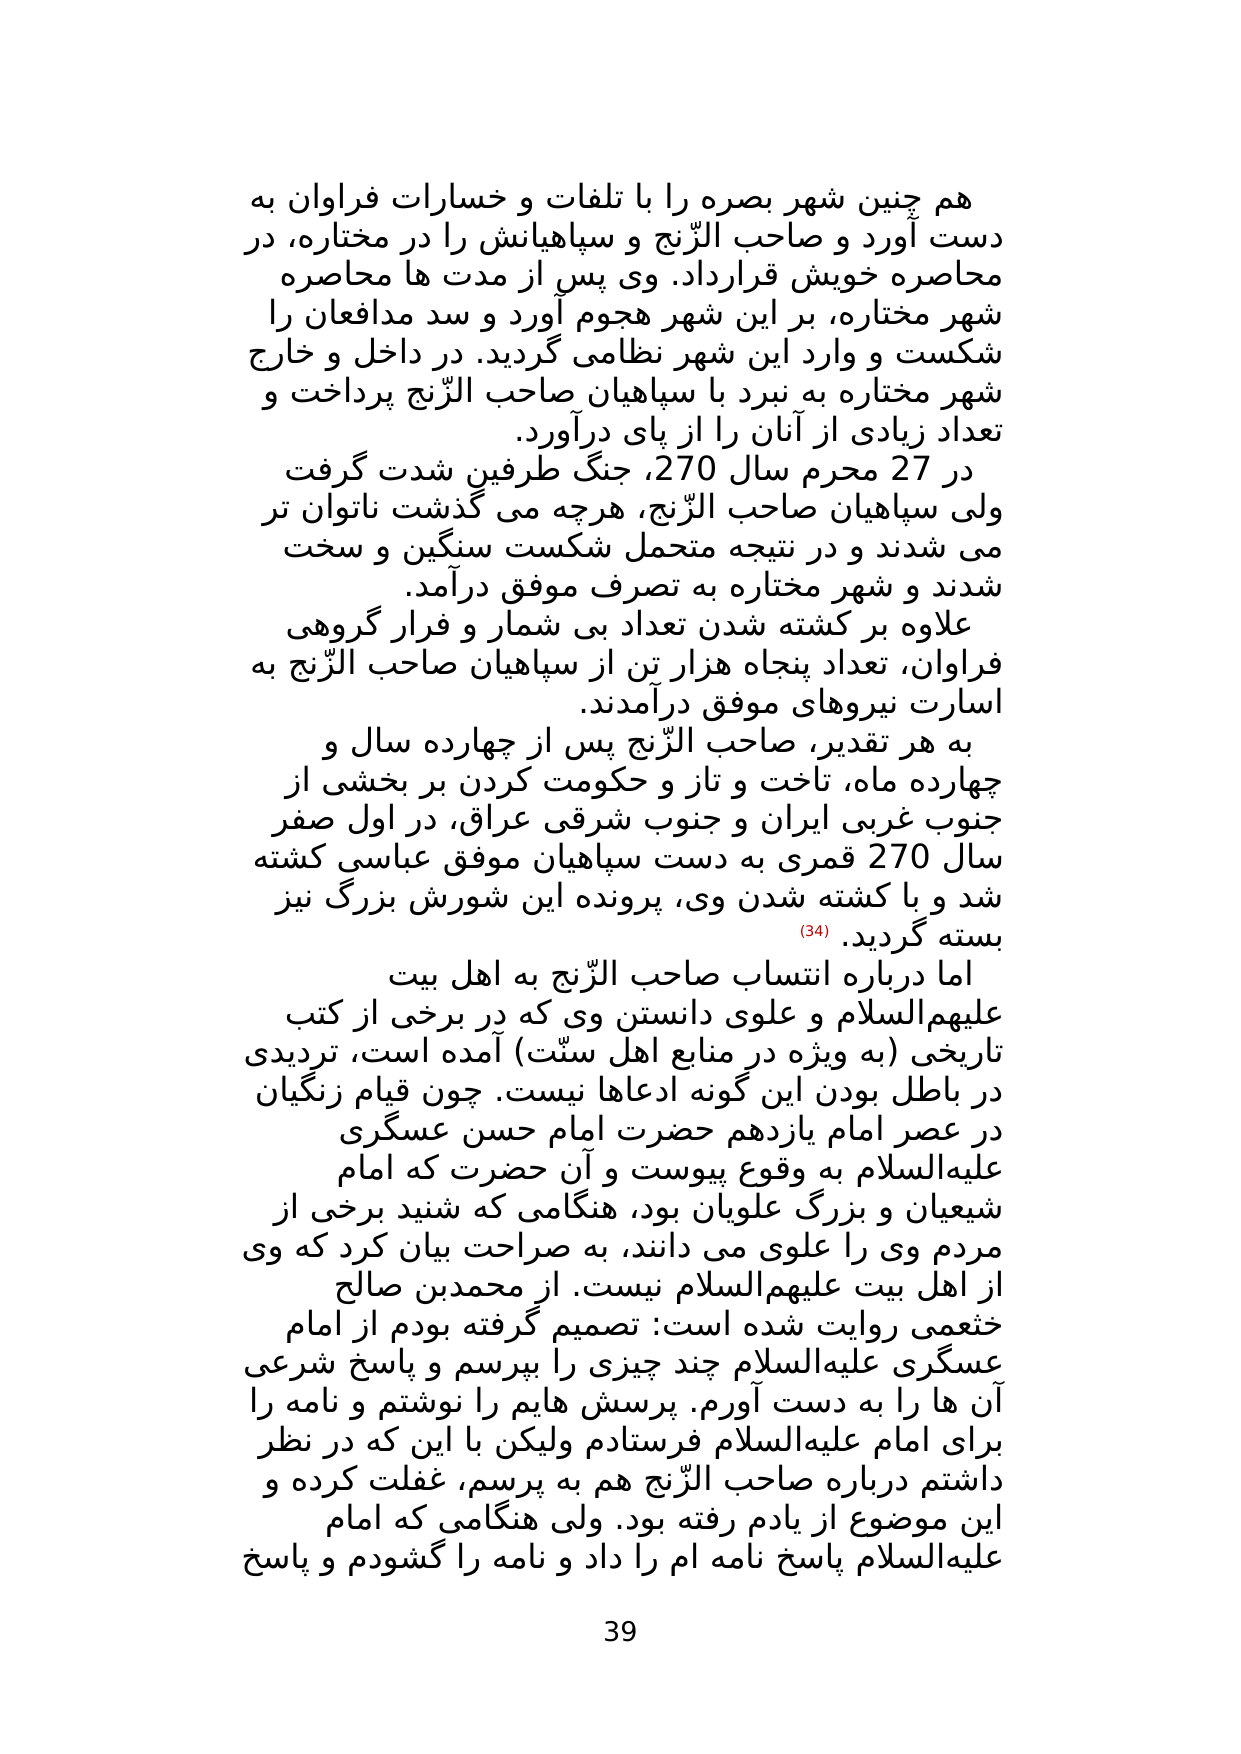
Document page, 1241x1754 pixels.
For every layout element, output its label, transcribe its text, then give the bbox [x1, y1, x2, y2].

text هم چنين شهر بصره را با تلفات و خسارات فراوان به دست آورد و صاحب الزّنج و سپاهيانش را در مختاره، در محاصره خويش قرارداد. وى پس از مدت ها محاصره شهر مختاره، بر اين شهر هجوم آورد و سد مدافعان را شكست و وارد اين شهر نظامى گرديد. در داخل و خارج شهر مختاره به نبرد با سپاهيان صاحب الزّنج پرداخت و تعداد زيادى از آنان را از پاى درآورد. [236, 177, 1004, 449]
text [236, 954, 1004, 1576]
text علاوه بر كشته شدن تعداد بى شمار و فرار گروهى فراوان، تعداد پنجاه هزار تن از سپاهيان صاحب الزّنج به اسارت نيروهاى موفق درآمدند. [236, 604, 1004, 721]
text به هر تقدير، صاحب الزّنج پس از چهارده سال و چهارده ماه، تاخت و تاز و حكومت كردن بر بخشى از جنوب غربى ايران و جنوب شرقى عراق، در اول صفر سال 270 قمرى به دست سپاهيان موفق عباسى كشته شد و با كشته شدن وى، پرونده اين شورش بزرگ نيز بسته گرديد. (34) [236, 721, 1004, 954]
text در 27 محرم سال 270، جنگ طرفين شدت گرفت ولى سپاهيان صاحب الزّنج، هرچه مى گذشت ناتوان تر مى شدند و در نتيجه متحمل شكست سنگين و سخت شدند و شهر مختاره به تصرف موفق درآمد. [236, 449, 1004, 604]
